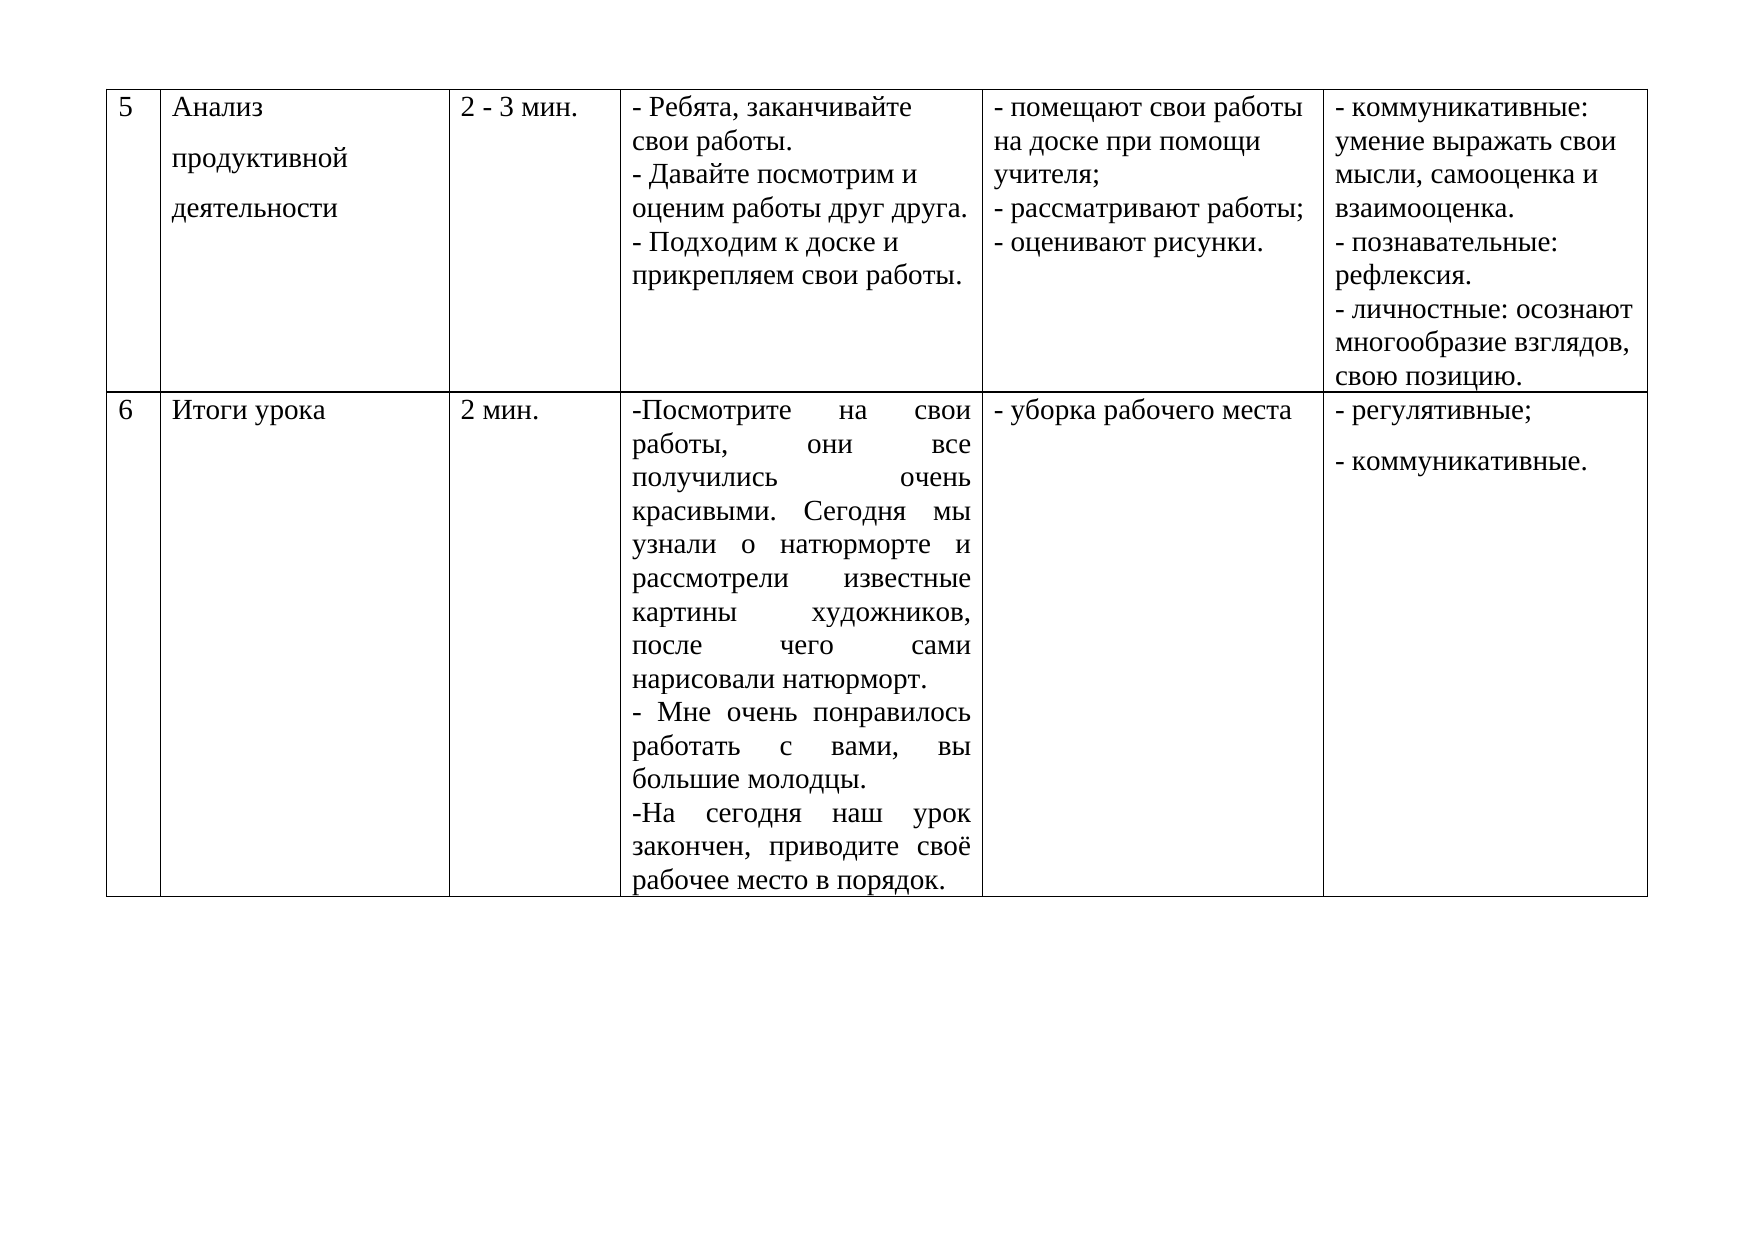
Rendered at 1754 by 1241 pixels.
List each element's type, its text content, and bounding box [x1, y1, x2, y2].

table_cell 2 мин. [450, 393, 620, 896]
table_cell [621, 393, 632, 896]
table_cell Анализ продуктивной деятельности [161, 90, 449, 391]
table_cell - регулятивные; - коммуникативные. [1324, 393, 1647, 896]
table_cell Итоги урока [161, 393, 449, 896]
table_cell 6 [107, 393, 160, 896]
table_cell 2 - 3 мин. [450, 90, 620, 391]
table_cell - помещают свои работы на доске при помощи учителя; - рассматривают работы; - оценивают рисунки. [983, 90, 1323, 391]
table_cell - Ребята, заканчивайте свои работы. - Давайте посмотрим и оценим работы друг друга. - Подходим к доске и прикрепляем свои работы. [621, 90, 982, 391]
table_cell - коммуникативные: умение выражать свои мысли, самооценка и взаимооценка. - познавательные: рефлексия. - личностные: осознают многообразие взглядов, свою позицию. [1324, 90, 1647, 391]
table_cell - уборка рабочего места [983, 393, 1323, 896]
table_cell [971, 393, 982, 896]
table_cell 5 [107, 90, 160, 391]
